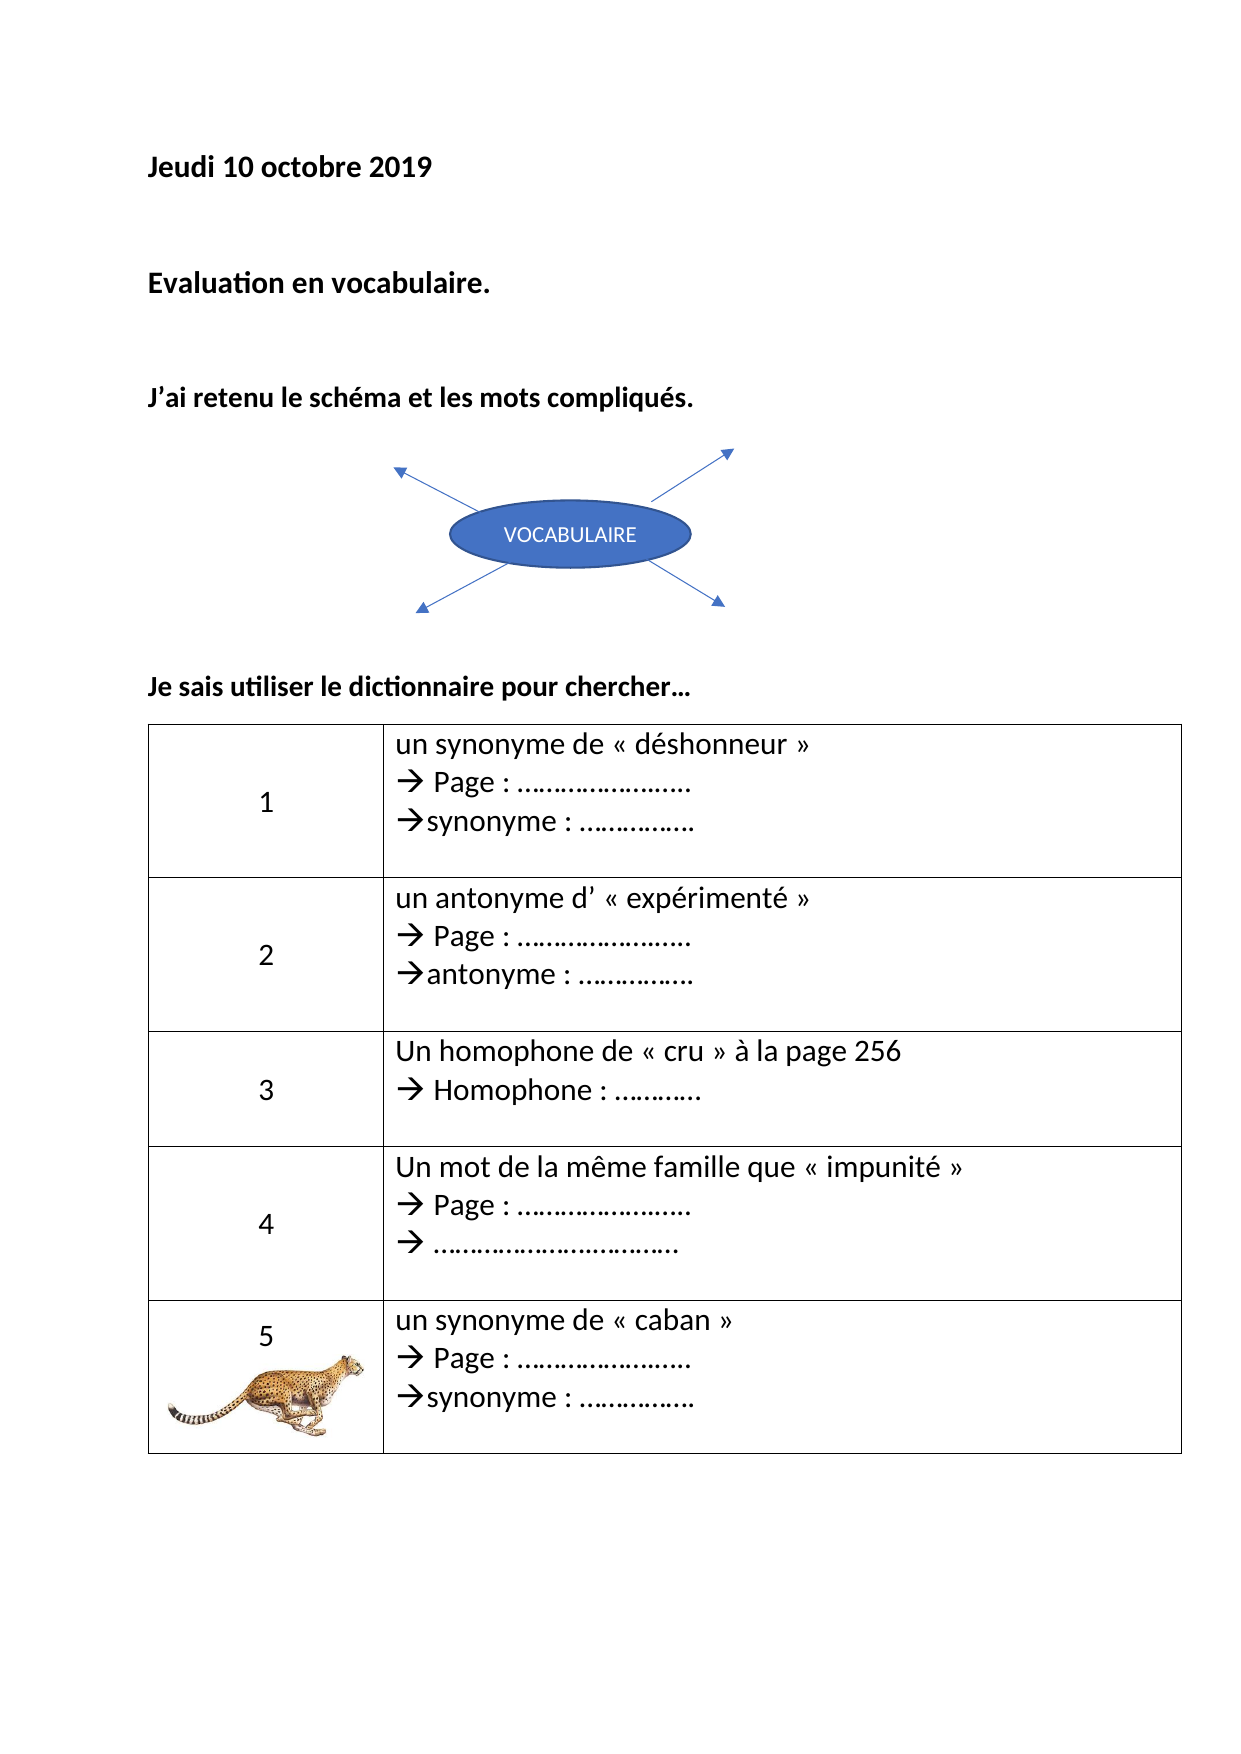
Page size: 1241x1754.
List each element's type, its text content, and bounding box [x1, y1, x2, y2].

text Jeudi 10 octobre 2019 [148, 148, 1093, 186]
text Je sais utiliser le dictionnaire pour chercher… [148, 668, 1093, 704]
table_cell un antonyme d’ « expérimenté » Page : ……………….….. antonyme : ……………. [384, 878, 1181, 1031]
table_header un synonyme de « déshonneur » Page : ……………….….. synonyme : ……………. [384, 725, 1181, 877]
table_cell 4 [149, 1147, 383, 1299]
picture [166, 1354, 365, 1438]
table_cell 5 [149, 1301, 383, 1453]
table_cell Un mot de la même famille que « impunité » Page : ……………….….. ………………….………… [384, 1147, 1181, 1299]
table_header 1 [149, 725, 383, 877]
table_cell 3 [149, 1032, 383, 1146]
text J’ai retenu le schéma et les mots compliqués. [148, 379, 1093, 414]
table_cell 2 [149, 878, 383, 1031]
table_cell un synonyme de « caban » Page : ……………….….. synonyme : ……………. [384, 1301, 1181, 1453]
table_cell Un homophone de « cru » à la page 256 Homophone : ………… [384, 1032, 1181, 1146]
text Evaluation en vocabulaire. [148, 263, 1093, 301]
